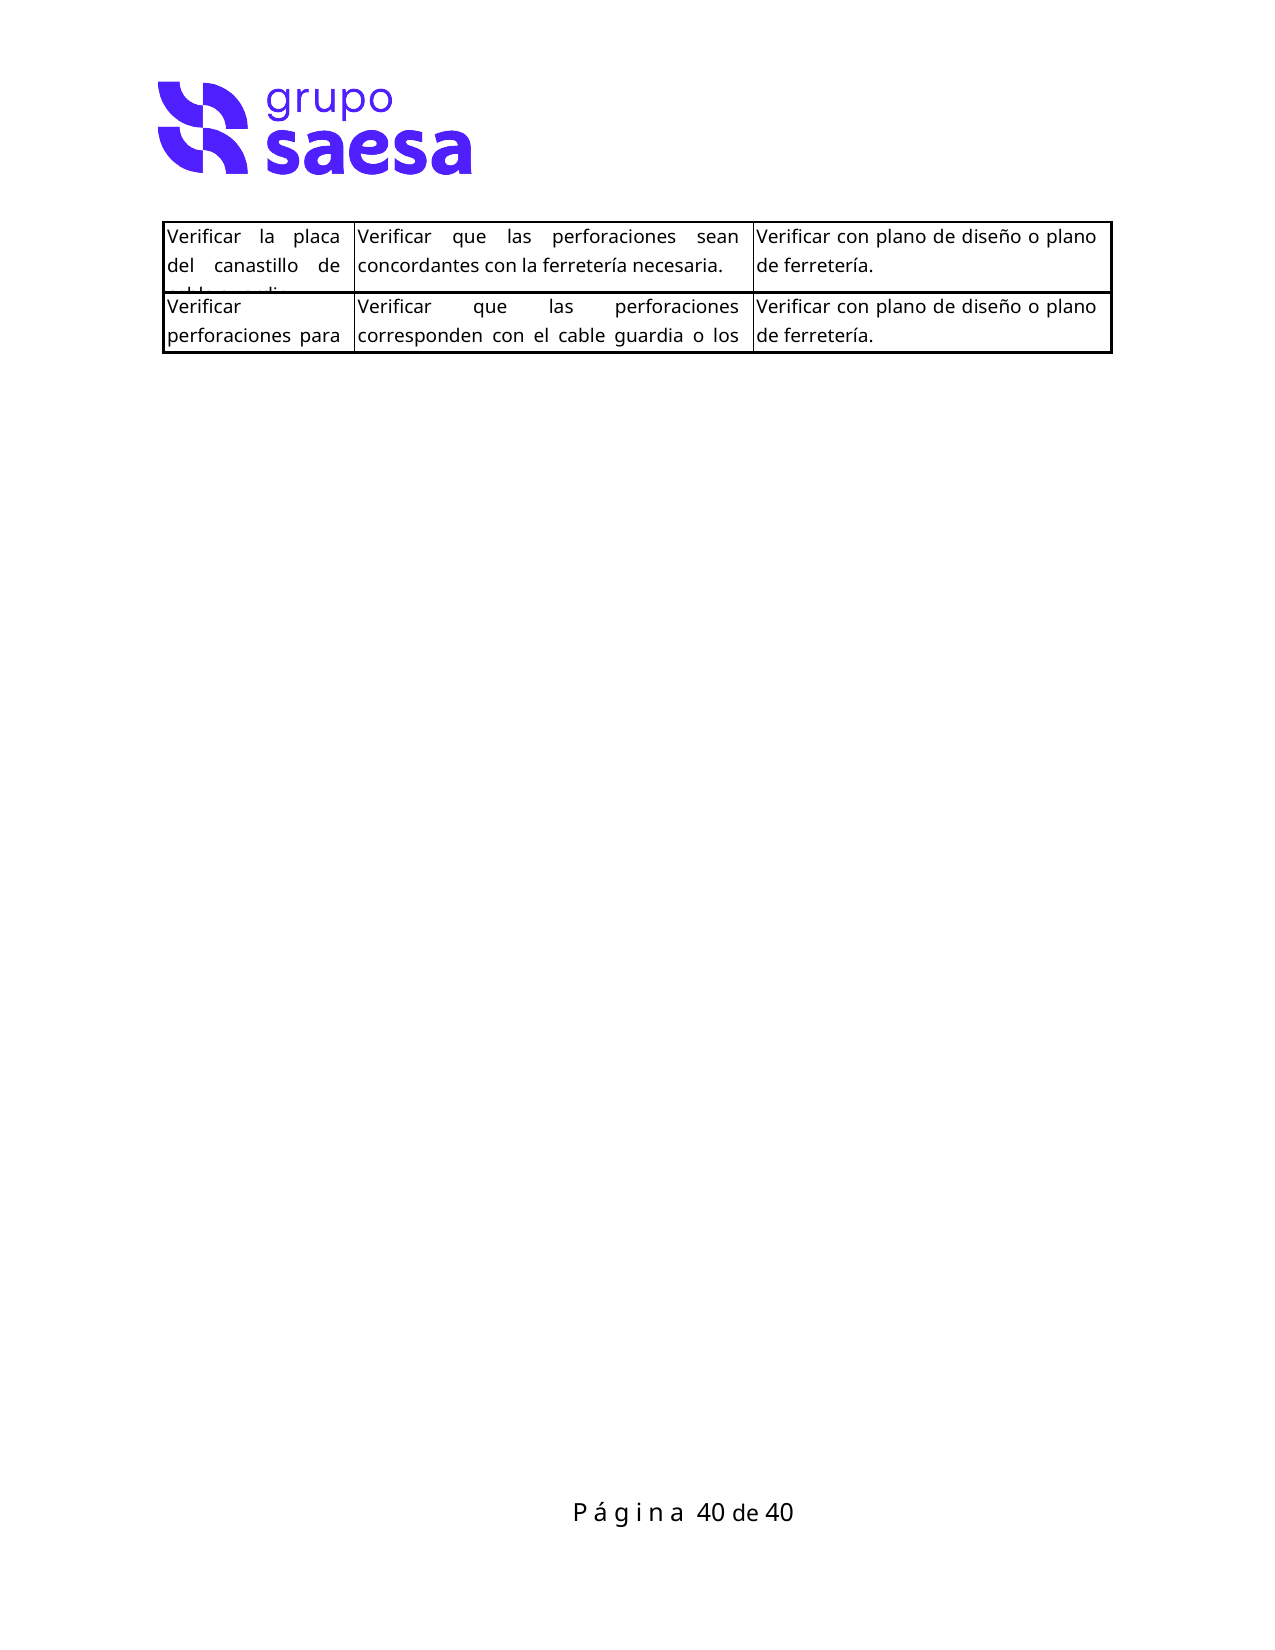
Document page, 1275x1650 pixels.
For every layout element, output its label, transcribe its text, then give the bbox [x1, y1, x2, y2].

table_cell Verificar la placa del canastillo de cable guardia [165, 223, 354, 291]
table_cell Verificar con plano de diseño o plano de ferretería. [754, 223, 1110, 291]
table_cell Verificar con plano de diseño o plano de ferretería. [754, 294, 1110, 351]
table_cell Verificar que las perforaciones sean concordantes con la ferretería necesaria. [355, 223, 753, 291]
table_cell Verificar perforaciones para ferretería [165, 294, 354, 351]
picture [147, 73, 481, 178]
table_cell Verificar que las perforaciones corresponden con el cable guardia o los anclajes [355, 294, 753, 351]
